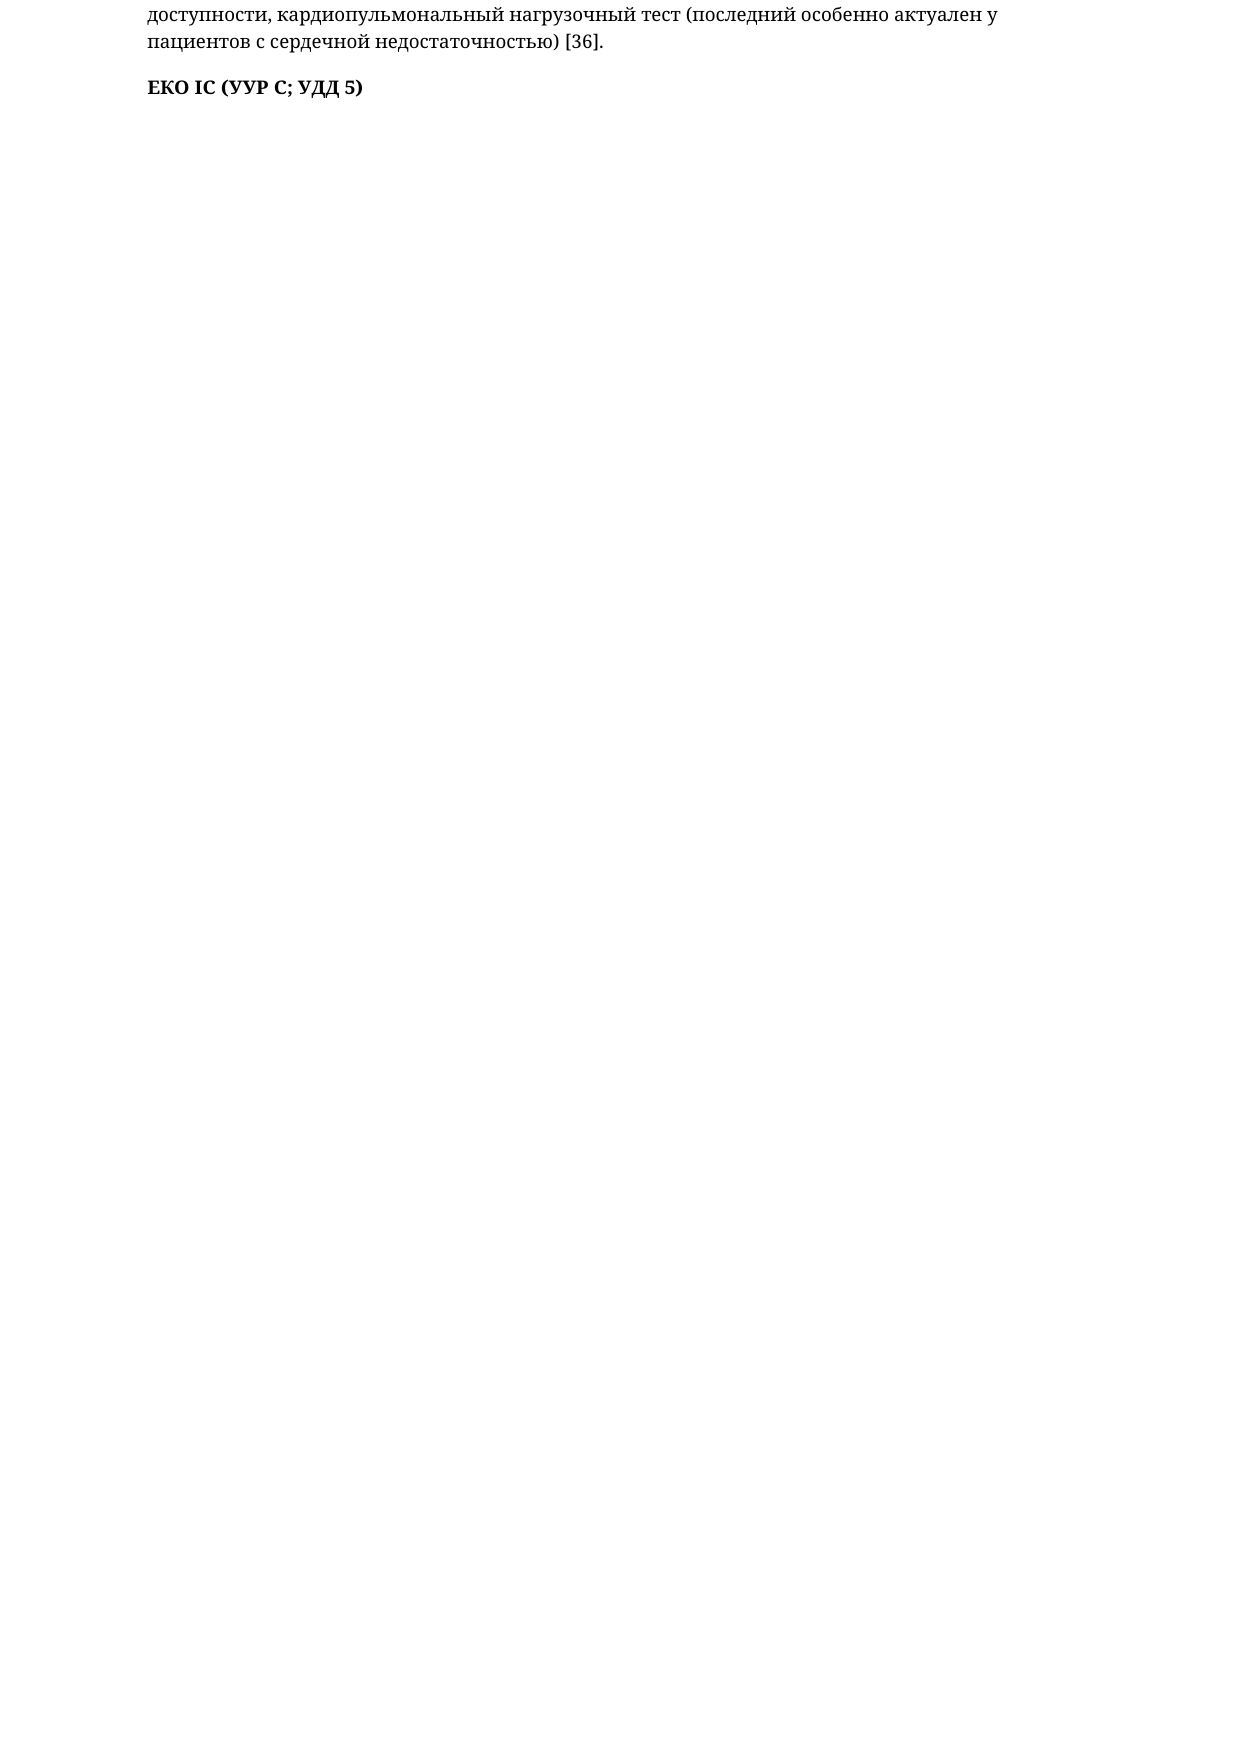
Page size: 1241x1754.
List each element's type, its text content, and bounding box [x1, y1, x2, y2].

subtitle ЕКО IС (УУР С; УДД 5) [147, 74, 1240, 99]
text доступности, кардиопульмональный нагрузочный тест (последний особенно актуален у пациентов с сердечной недостаточностью) [36]. [147, 1, 1040, 54]
